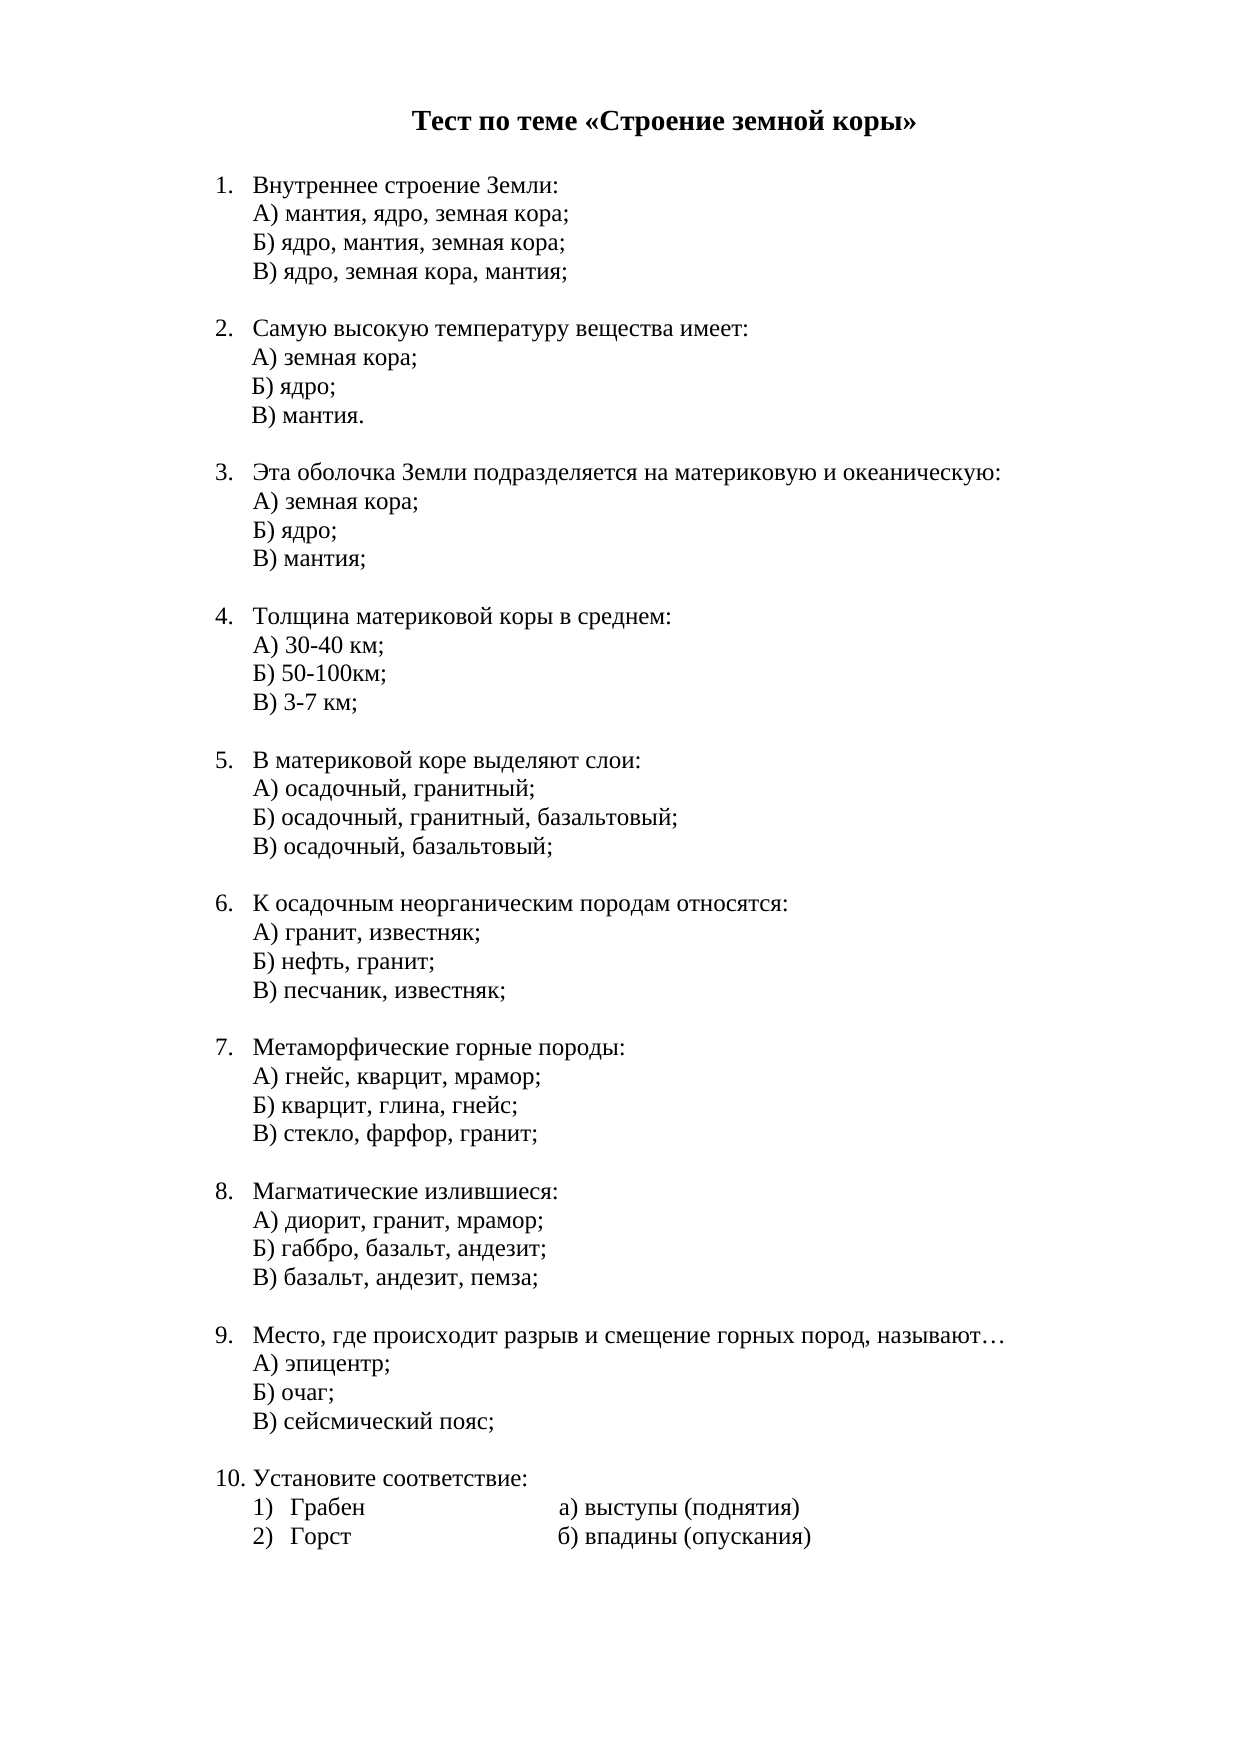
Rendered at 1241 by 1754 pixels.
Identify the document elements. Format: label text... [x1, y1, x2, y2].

text В) мантия. [251, 400, 1152, 428]
list Б) нефть, гранит; [252, 946, 1152, 975]
list Эта оболочка Земли подразделяется на материковую и океаническую: [215, 457, 1152, 486]
list Место, где происходит разрыв и смещение горных пород, называют… [215, 1320, 1152, 1348]
list А) гранит, известняк; [252, 917, 1152, 946]
list Толщина материковой коры в среднем: [215, 601, 1152, 630]
list А) эпицентр; [252, 1348, 1152, 1377]
list Б) габбро, базальт, андезит; [252, 1233, 1152, 1262]
list Магматические излившиеся: [215, 1176, 1152, 1205]
list В) сейсмический пояс; [252, 1406, 1152, 1435]
list В) мантия; [252, 543, 1152, 572]
list Внутреннее строение Земли: [215, 170, 1152, 198]
list Б) 50-100км; [252, 658, 1152, 687]
list Установите соответствие: [215, 1463, 1152, 1492]
list В) 3-7 км; [252, 687, 1152, 716]
list А) земная кора; [252, 486, 1152, 515]
list В) осадочный, базальтовый; [252, 831, 1152, 860]
list В) базальт, андезит, пемза; [252, 1262, 1152, 1291]
list Грабен а) выступы (поднятия) [252, 1492, 1152, 1521]
list Б) ядро, мантия, земная кора; [252, 227, 1152, 256]
list Б) очаг; [252, 1377, 1152, 1406]
text А) земная кора; [251, 342, 1152, 371]
list А) осадочный, гранитный; [252, 773, 1152, 802]
list В материковой коре выделяют слои: [215, 745, 1152, 773]
list К осадочным неорганическим породам относятся: [215, 888, 1152, 917]
list А) 30-40 км; [252, 630, 1152, 658]
list Б) осадочный, гранитный, базальтовый; [252, 802, 1152, 831]
list Б) кварцит, глина, гнейс; [252, 1090, 1152, 1118]
list Самую высокую температуру вещества имеет: [215, 313, 1152, 342]
list А) диорит, гранит, мрамор; [252, 1205, 1152, 1233]
text А) гнейс, кварцит, мрамор; [177, 1061, 1152, 1090]
list А) мантия, ядро, земная кора; [252, 198, 1152, 227]
list В) ядро, земная кора, мантия; [252, 256, 1152, 285]
list В) песчаник, известняк; [252, 975, 1152, 1003]
list В) стекло, фарфор, гранит; [252, 1118, 1152, 1147]
list Б) ядро; [252, 515, 1152, 543]
text Тест по теме «Строение земной коры» [177, 103, 1152, 136]
list Горст б) впадины (опускания) [252, 1521, 1152, 1550]
list Метаморфические горные породы: [215, 1032, 1152, 1061]
text Б) ядро; [251, 371, 1152, 400]
